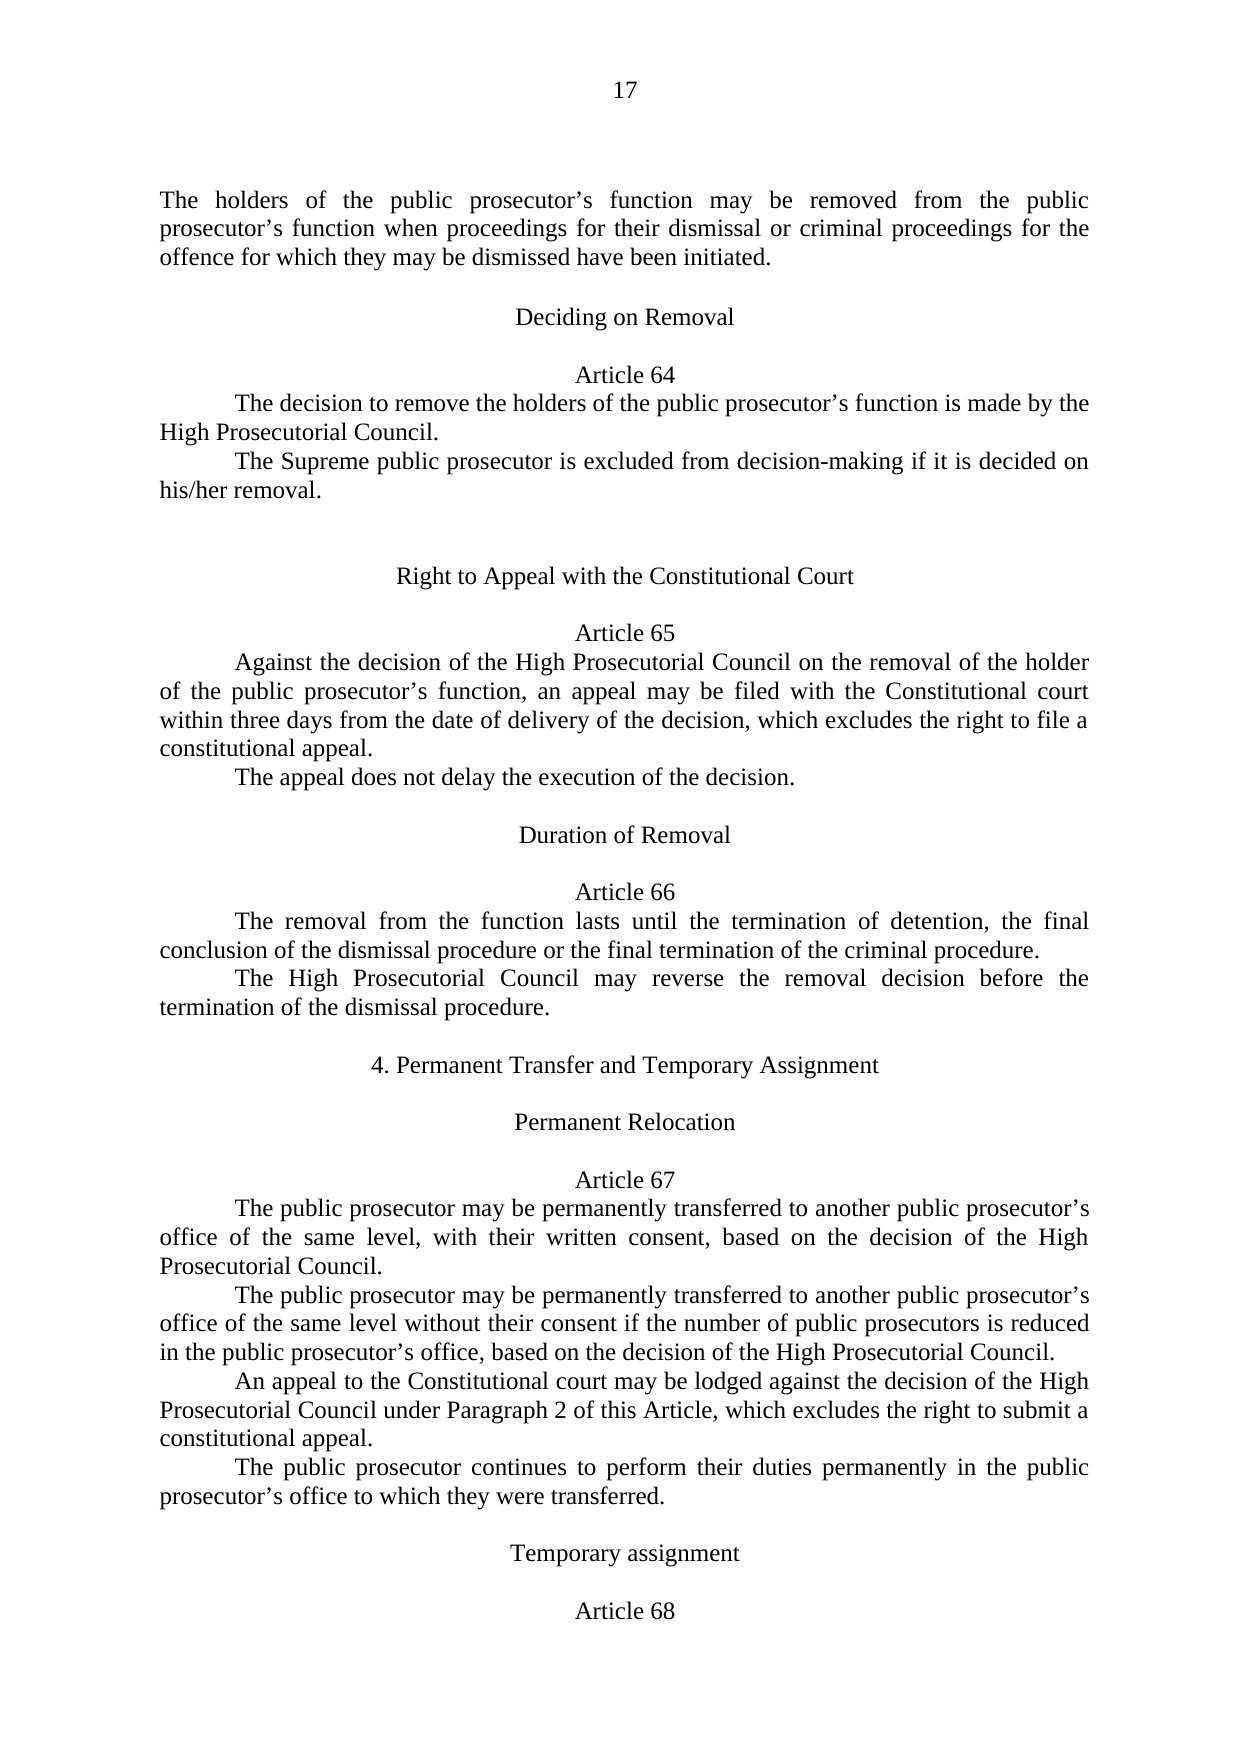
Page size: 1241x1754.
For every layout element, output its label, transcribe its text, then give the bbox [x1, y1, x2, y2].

text Article 66 [159, 877, 1090, 906]
text Temporary assignment [159, 1538, 1090, 1567]
text The public prosecutor continues to perform their duties permanently in the public prosecutor’s office to which they were transferred. [159, 1452, 1090, 1510]
text The holders of the public prosecutor’s function may be removed from the public prosecutor’s function when proceedings for their dismissal or criminal proceedings for the offence for which they may be dismissed have been initiated. [159, 185, 1090, 271]
text The High Prosecutorial Council may reverse the removal decision before the termination of the dismissal procedure. [159, 963, 1090, 1021]
text The public prosecutor may be permanently transferred to another public prosecutor’s office of the same level without their consent if the number of public prosecutors is reduced in the public prosecutor’s office, based on the decision of the High Prosecutorial Council. [159, 1280, 1090, 1366]
text The decision to remove the holders of the public prosecutor’s function is made by the High Prosecutorial Council. [159, 388, 1090, 446]
text An appeal to the Constitutional court may be lodged against the decision of the High Prosecutorial Council under Paragraph 2 of this Article, which excludes the right to submit a constitutional appeal. [159, 1366, 1090, 1452]
text The appeal does not delay the execution of the decision. [159, 762, 1090, 791]
text The Supreme public prosecutor is excluded from decision-making if it is decided on his/her removal. [159, 446, 1090, 503]
text Article 67 [159, 1165, 1090, 1193]
text Right to Appeal with the Constitutional Court [159, 561, 1090, 590]
text Against the decision of the High Prosecutorial Council on the removal of the holder of the public prosecutor’s function, an appeal may be filed with the Constitutional court within three days from the date of delivery of the decision, which excludes the right to file a constitutional appeal. [159, 647, 1090, 762]
text Article 64 [159, 360, 1090, 388]
text The removal from the function lasts until the termination of detention, the final conclusion of the dismissal procedure or the final termination of the criminal procedure. [159, 906, 1090, 963]
text 4. Permanent Transfer and Temporary Assignment [159, 1050, 1090, 1078]
text Deciding on Removal [159, 302, 1090, 331]
text Permanent Relocation [159, 1107, 1090, 1136]
text Article 68 [159, 1596, 1090, 1625]
text Duration of Removal [159, 820, 1090, 848]
text The public prosecutor may be permanently transferred to another public prosecutor’s office of the same level, with their written consent, based on the decision of the High Prosecutorial Council. [159, 1193, 1090, 1280]
text Article 65 [159, 618, 1090, 647]
